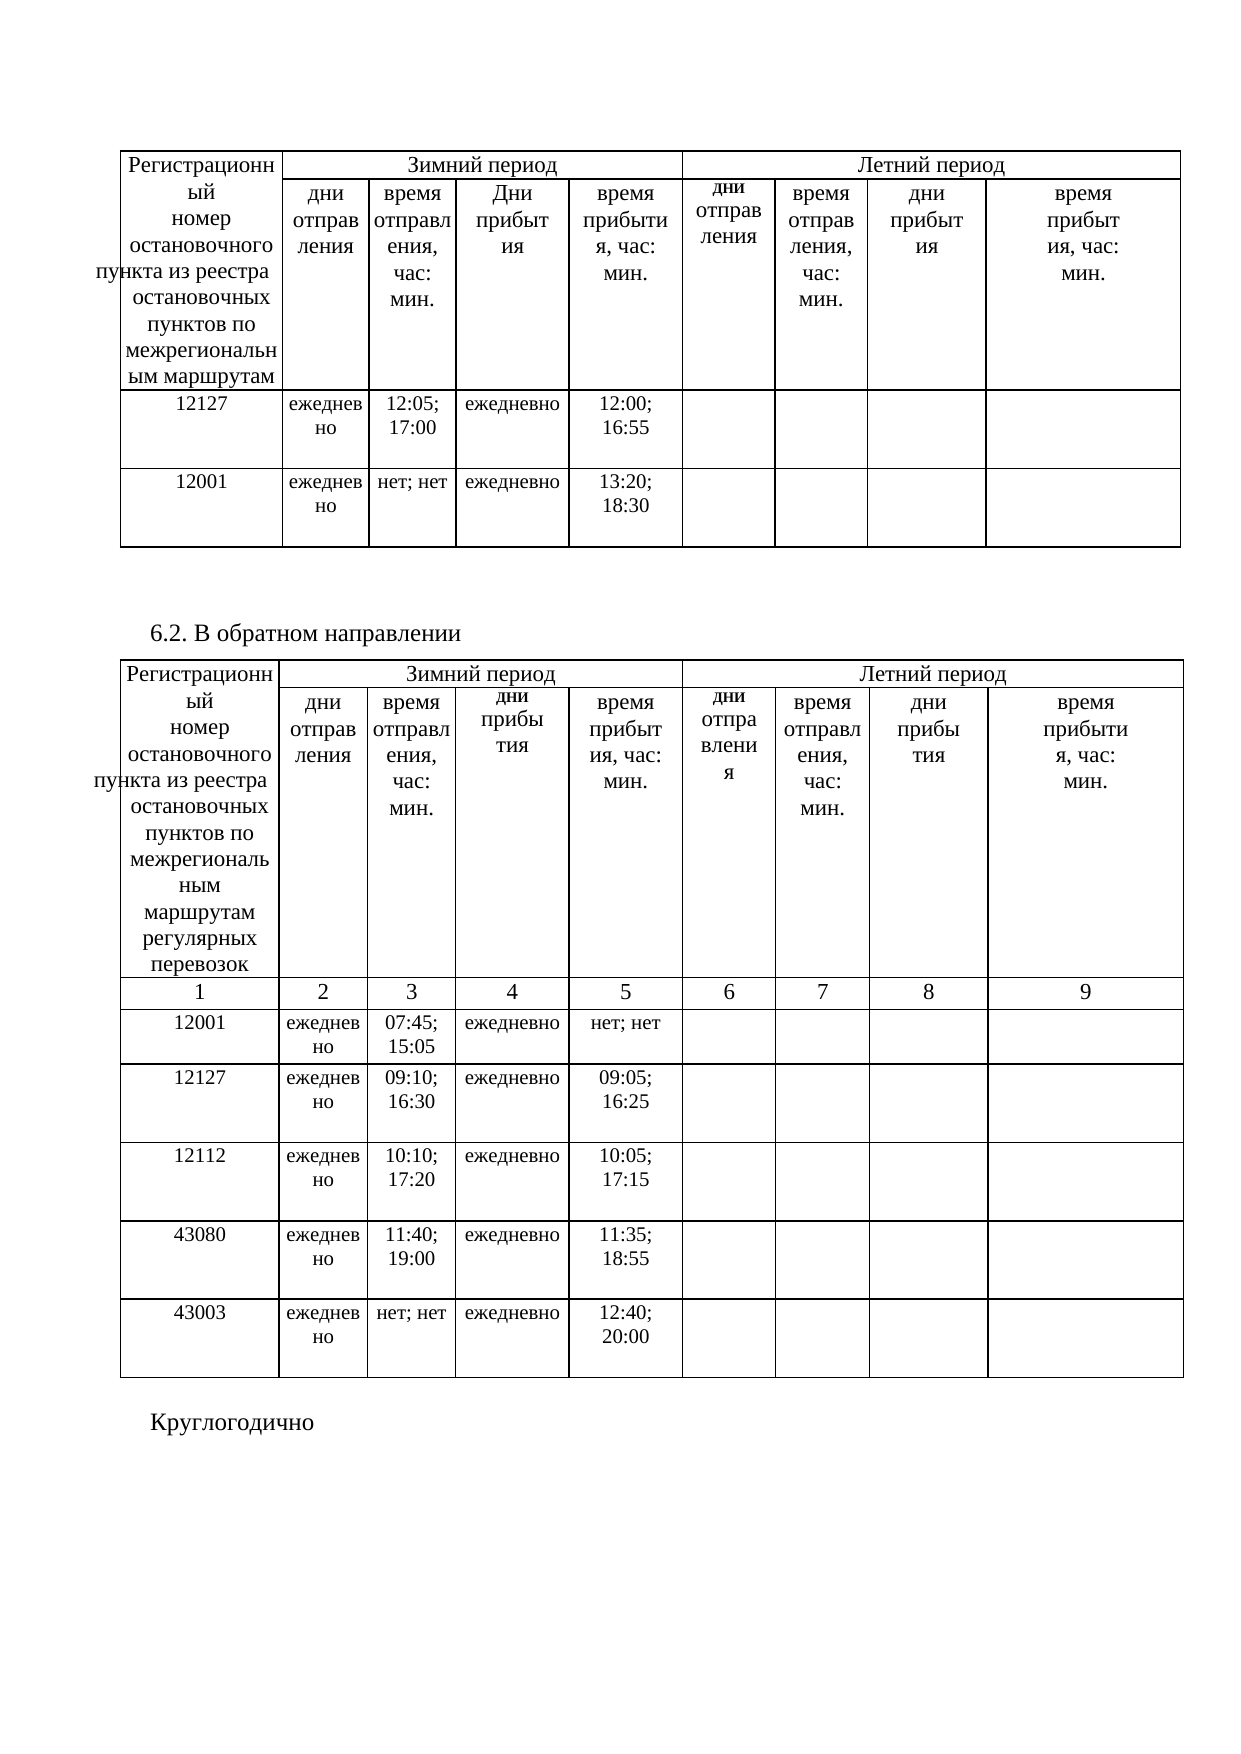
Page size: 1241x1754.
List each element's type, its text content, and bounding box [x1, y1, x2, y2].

table_cell [776, 1143, 869, 1220]
table_cell 12127 [121, 391, 282, 468]
table_cell ежедневно [456, 1143, 568, 1220]
table_cell [987, 469, 1180, 546]
table_cell ежедневно [283, 391, 368, 468]
table_cell нет; нет [370, 469, 455, 546]
table_cell время отправл ения, час: мин. [368, 688, 455, 977]
table_header Зимний период [283, 152, 682, 178]
table_cell 9 [989, 978, 1183, 1009]
table_cell 2 [280, 978, 367, 1009]
table_cell 12:05; 17:00 [370, 391, 455, 468]
table_cell Дни прибыт ия [457, 180, 568, 389]
table_cell время прибыт ия, час: мин. [987, 180, 1180, 389]
table_cell [989, 1010, 1183, 1063]
table_cell 09:05; 16:25 [570, 1065, 682, 1141]
table_header Летний период [683, 661, 1183, 687]
table_cell [776, 1222, 869, 1298]
table_cell 09:10; 16:30 [368, 1065, 455, 1141]
table_cell время отправ ления, час: мин. [776, 180, 867, 389]
table_cell нет; нет [368, 1300, 455, 1377]
table_header Зимний период [280, 661, 682, 687]
table_cell ежедневно [283, 469, 368, 546]
table_cell 6 [683, 978, 775, 1009]
table_cell [683, 1143, 775, 1220]
table_cell [989, 1143, 1183, 1220]
table_cell [776, 391, 867, 468]
table_cell ежедневно [456, 1065, 568, 1141]
table_cell [776, 469, 867, 546]
table_cell 07:45; 15:05 [368, 1010, 455, 1063]
table_cell 11:40; 19:00 [368, 1222, 455, 1298]
table_cell 5 [570, 978, 682, 1009]
table_cell время прибыти я, час: мин. [989, 688, 1183, 977]
table_cell [870, 1143, 987, 1220]
table_cell ДНИ отправ ления [683, 180, 774, 389]
table_cell 43080 [121, 1222, 278, 1298]
table_cell [776, 1065, 869, 1141]
table_cell ежедневно [280, 1143, 367, 1220]
table_cell ДНИ прибы тия [456, 688, 568, 977]
table_cell 12:00; 16:55 [570, 391, 682, 468]
table_cell [989, 1222, 1183, 1298]
table_cell [868, 391, 985, 468]
table_cell 12112 [121, 1143, 278, 1220]
table_cell 12:40; 20:00 [570, 1300, 682, 1377]
table_cell [870, 1065, 987, 1141]
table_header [121, 152, 282, 389]
table_cell [776, 1010, 869, 1063]
table_cell ежедневно [280, 1010, 367, 1063]
table_cell [989, 1300, 1183, 1377]
table_cell ежедневно [280, 1065, 367, 1141]
table_cell 7 [776, 978, 869, 1009]
table_cell время отправл ения, час: мин. [370, 180, 455, 389]
table_cell ежедневно [456, 1010, 568, 1063]
table_cell [683, 1300, 775, 1377]
table_cell ежедневно [456, 1222, 568, 1298]
table_cell [683, 1222, 775, 1298]
table_cell [870, 1010, 987, 1063]
table_cell ежедневно [280, 1222, 367, 1298]
table_cell 12127 [121, 1065, 278, 1141]
table_cell [989, 1065, 1183, 1141]
table_cell 12001 [121, 1010, 278, 1063]
table_cell нет; нет [570, 1010, 682, 1063]
table_cell 4 [456, 978, 568, 1009]
table_cell 10:10; 17:20 [368, 1143, 455, 1220]
table_header Летний период [683, 152, 1180, 178]
table_cell ежедневно [457, 469, 568, 546]
table_cell [683, 469, 774, 546]
table_cell дни отправ ления [283, 180, 368, 389]
table_cell [870, 1222, 987, 1298]
table_cell ДНИ отпра влени я [683, 688, 775, 977]
table_cell 10:05; 17:15 [570, 1143, 682, 1220]
table_cell ежедневно [457, 391, 568, 468]
table_cell [776, 1300, 869, 1377]
table_cell дни отправ ления [280, 688, 367, 977]
table_cell ежедневно [456, 1300, 568, 1377]
table_header Регистрационный номер остановочного пункта из реестра остановочных пунктов по межрегиональным маршрутам регулярных перевозок [121, 661, 278, 977]
text 6.2. В обратном направлении [150, 618, 1090, 646]
table_cell 13:20; 18:30 [570, 469, 682, 546]
table_cell время прибыти я, час: мин. [570, 180, 682, 389]
table_cell 1 [121, 978, 278, 1009]
table_cell ежедневно [280, 1300, 367, 1377]
table_cell 8 [870, 978, 987, 1009]
table_cell [870, 1300, 987, 1377]
table_cell 12001 [121, 469, 282, 546]
table_cell время прибыт ия, час: мин. [570, 688, 682, 977]
table_cell [683, 1010, 775, 1063]
table_cell дни прибыт ия [868, 180, 985, 389]
table_cell 11:35; 18:55 [570, 1222, 682, 1298]
table_cell дни прибы тия [870, 688, 987, 977]
table_cell [987, 391, 1180, 468]
table_cell 3 [368, 978, 455, 1009]
text Круглогодично [150, 1407, 1090, 1436]
table_cell [683, 391, 774, 468]
table_cell 43003 [121, 1300, 278, 1377]
table_cell время отправл ения, час: мин. [776, 688, 869, 977]
table_cell [868, 469, 985, 546]
table_cell [683, 1065, 775, 1141]
